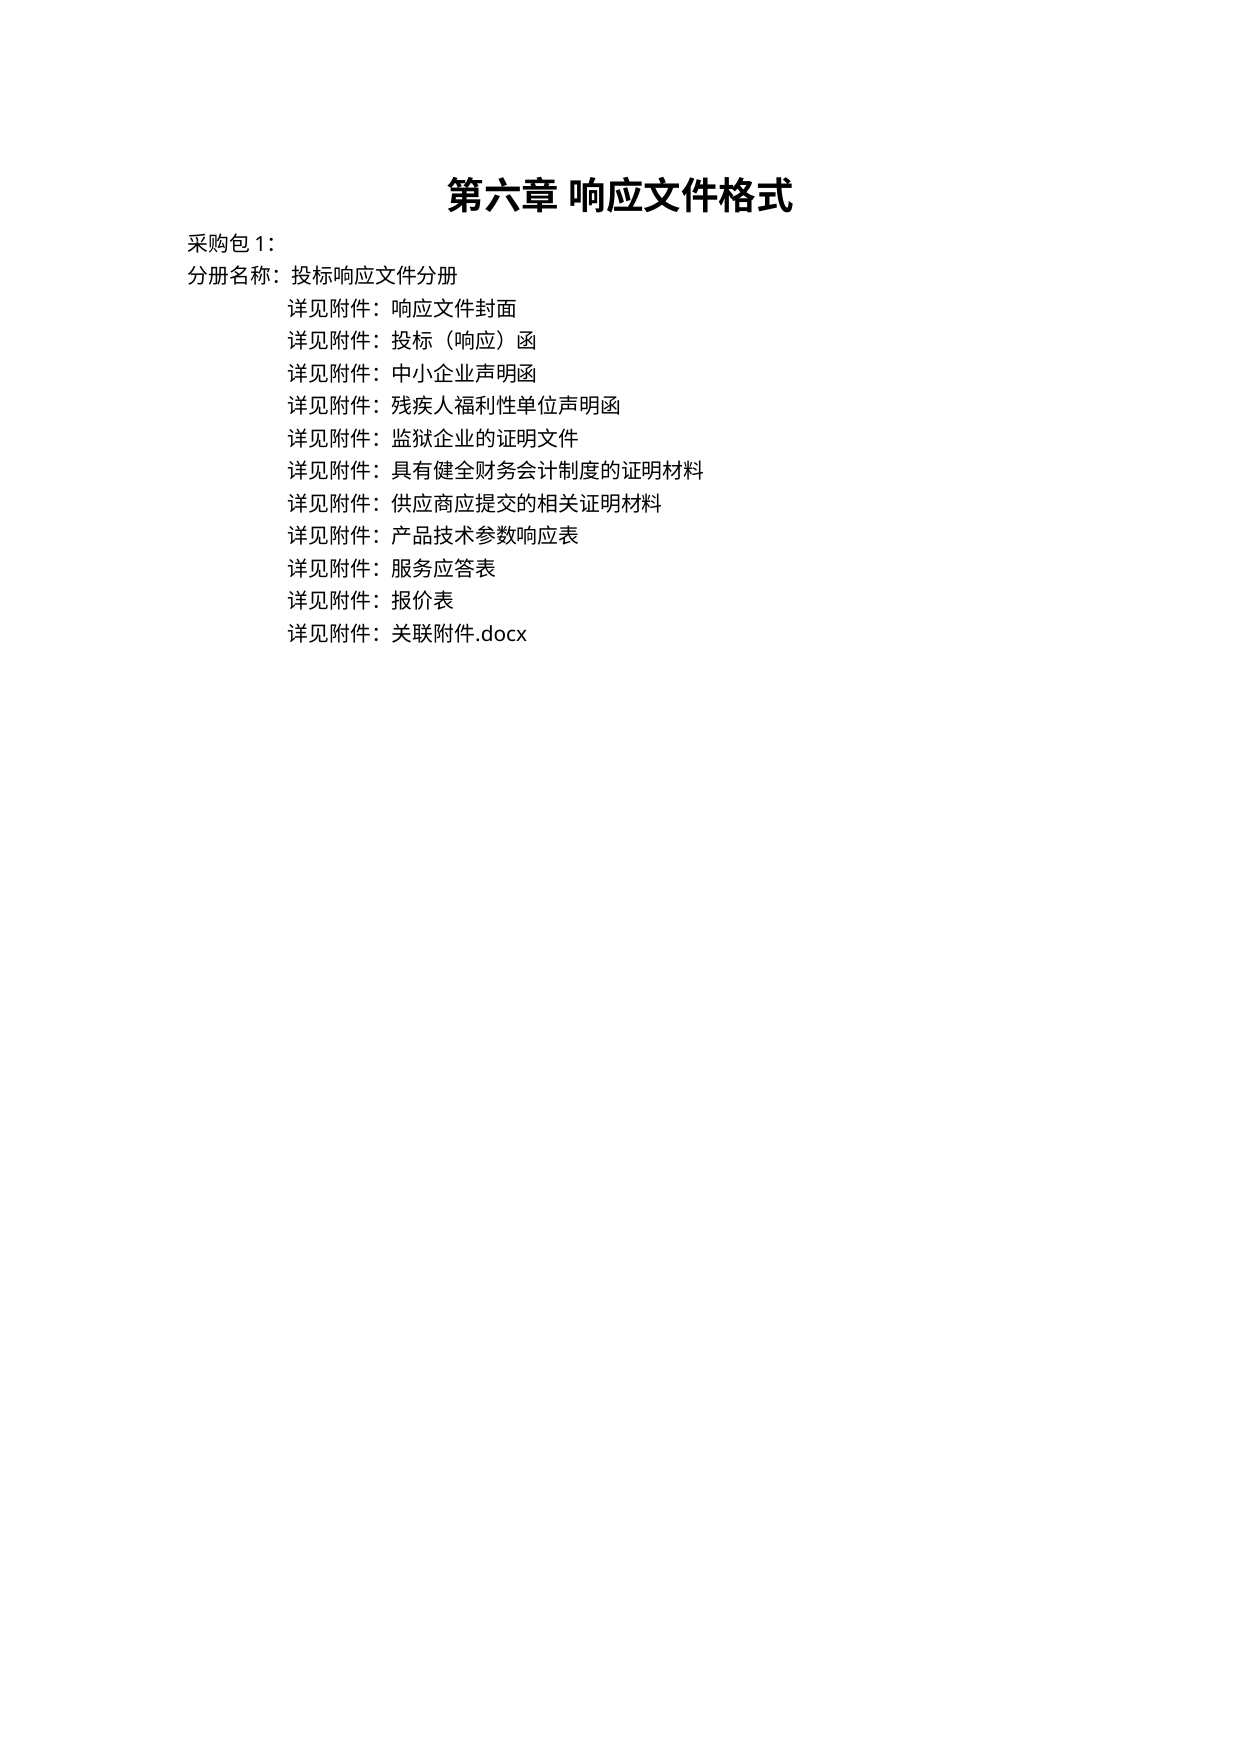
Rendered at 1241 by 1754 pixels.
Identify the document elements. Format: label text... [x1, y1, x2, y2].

text 详见附件：具有健全财务会计制度的证明材料 [187, 454, 1053, 487]
text 详见附件：残疾人福利性单位声明函 [187, 389, 1053, 422]
text 详见附件：投标（响应）函 [187, 324, 1053, 357]
text 详见附件：中小企业声明函 [187, 357, 1053, 389]
text 详见附件：产品技术参数响应表 [187, 519, 1053, 552]
text 采购包1： [187, 227, 1053, 259]
text 详见附件：服务应答表 [187, 552, 1053, 584]
text 详见附件：响应文件封面 [187, 292, 1053, 324]
text 详见附件：报价表 [187, 584, 1053, 617]
text 详见附件：关联附件.docx [187, 617, 1053, 649]
text 分册名称：投标响应文件分册 [187, 259, 1053, 292]
text 第六章 响应文件格式 [187, 162, 1053, 227]
text 详见附件：供应商应提交的相关证明材料 [187, 487, 1053, 519]
text 详见附件：监狱企业的证明文件 [187, 422, 1053, 454]
